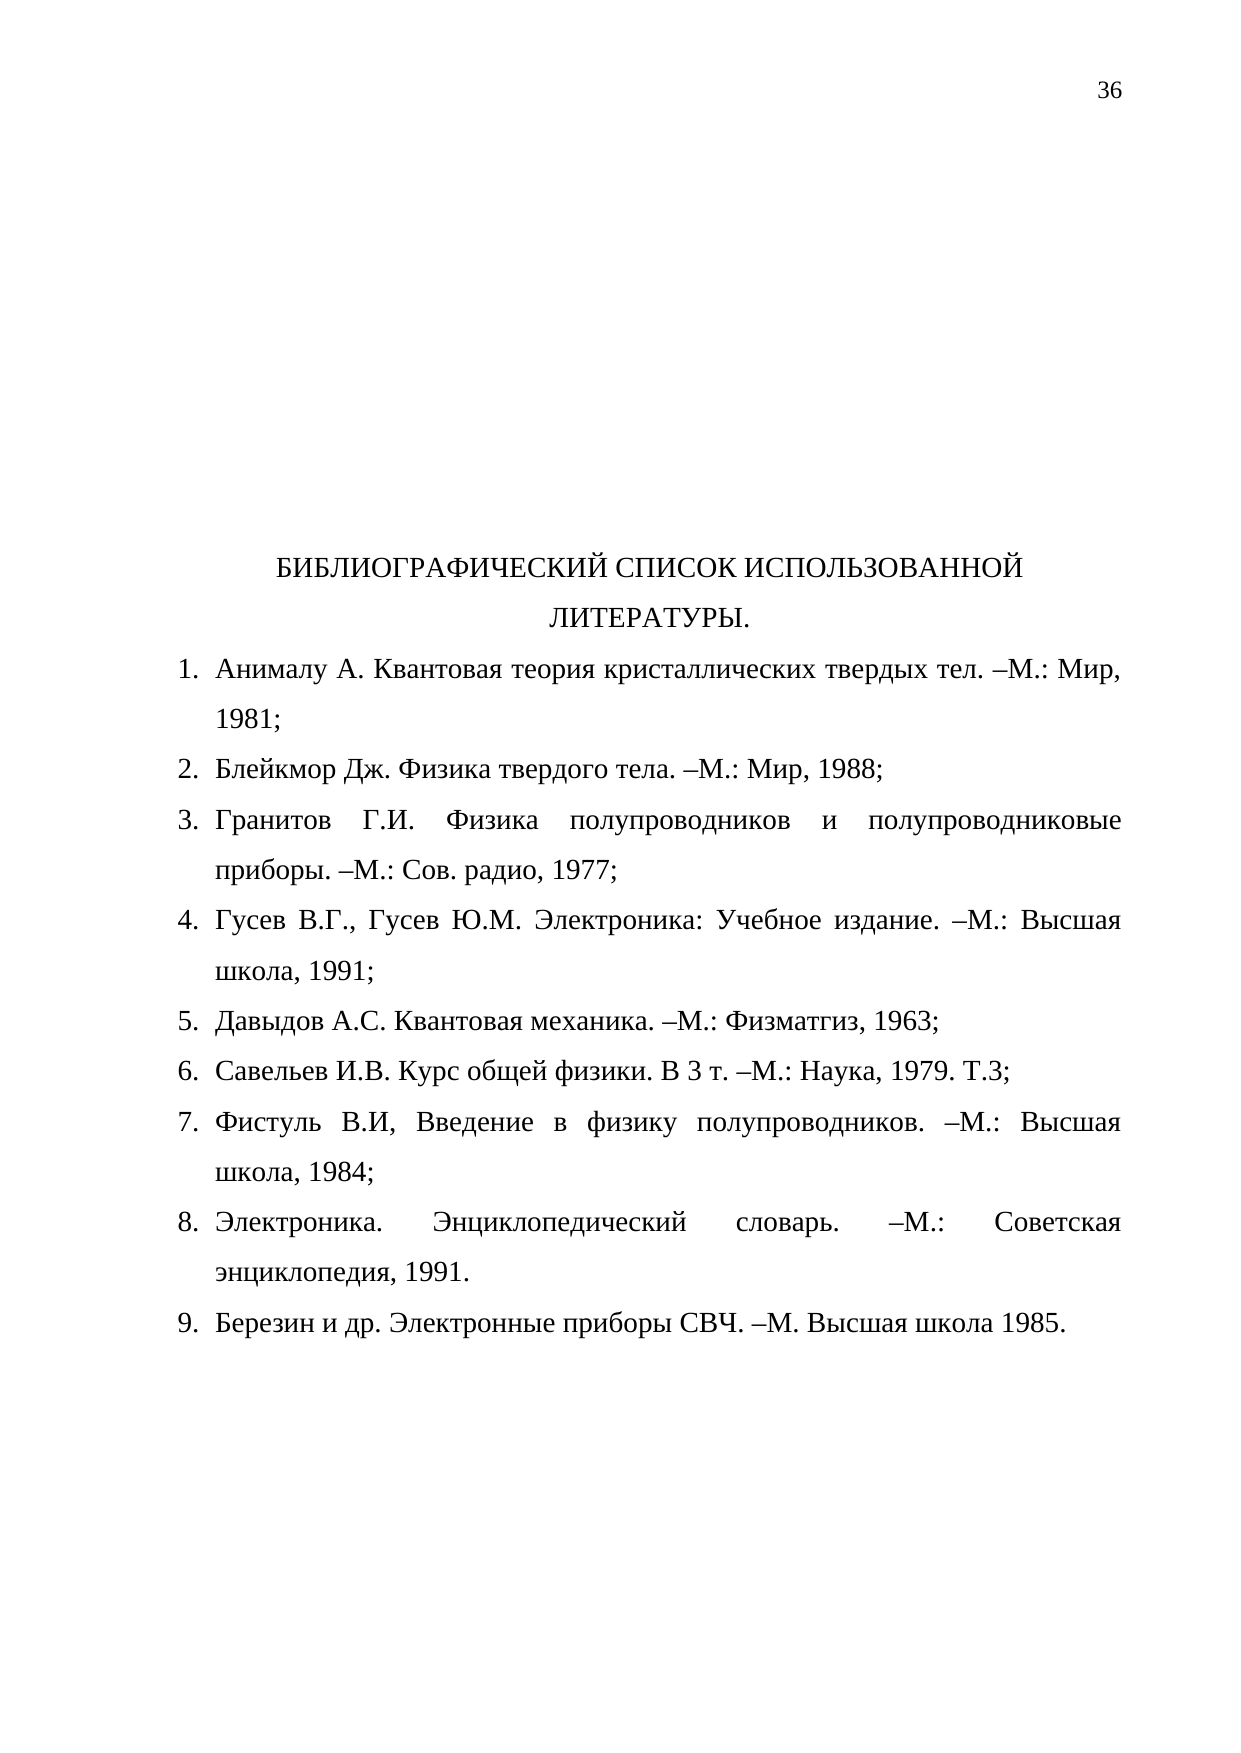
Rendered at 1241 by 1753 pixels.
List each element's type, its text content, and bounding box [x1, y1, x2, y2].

list Фистуль В.И, Введение в физику полупроводников. –М.: Высшая школа, 1984; [177, 1104, 1122, 1187]
list Гусев В.Г., Гусев Ю.М. Электроника: Учебное издание. –М.: Высшая школа, 1991; [177, 902, 1122, 986]
list Березин и др. Электронные приборы СВЧ. –М. Высшая школа 1985. [177, 1305, 1122, 1338]
list Анималу А. Квантовая теория кристаллических твердых тел. –М.: Мир, 1981; [177, 651, 1122, 735]
list Гранитов Г.И. Физика полупроводников и полупроводниковые приборы. –М.: Сов. радио, 1977; [177, 802, 1122, 886]
subtitle БИБЛИОГРАФИЧЕСКИЙ СПИСОК ИСПОЛЬЗОВАННОЙ ЛИТЕРАТУРЫ. [177, 550, 1122, 634]
list Электроника. Энциклопедический словарь. –М.: Советская энциклопедия, 1991. [177, 1204, 1122, 1288]
list Давыдов А.С. Квантовая механика. –М.: Физматгиз, 1963; [177, 1003, 1122, 1037]
list Савельев И.В. Курс общей физики. В 3 т. –М.: Наука, 1979. Т.3; [177, 1053, 1122, 1087]
list Блейкмор Дж. Физика твердого тела. –М.: Мир, 1988; [177, 751, 1122, 785]
